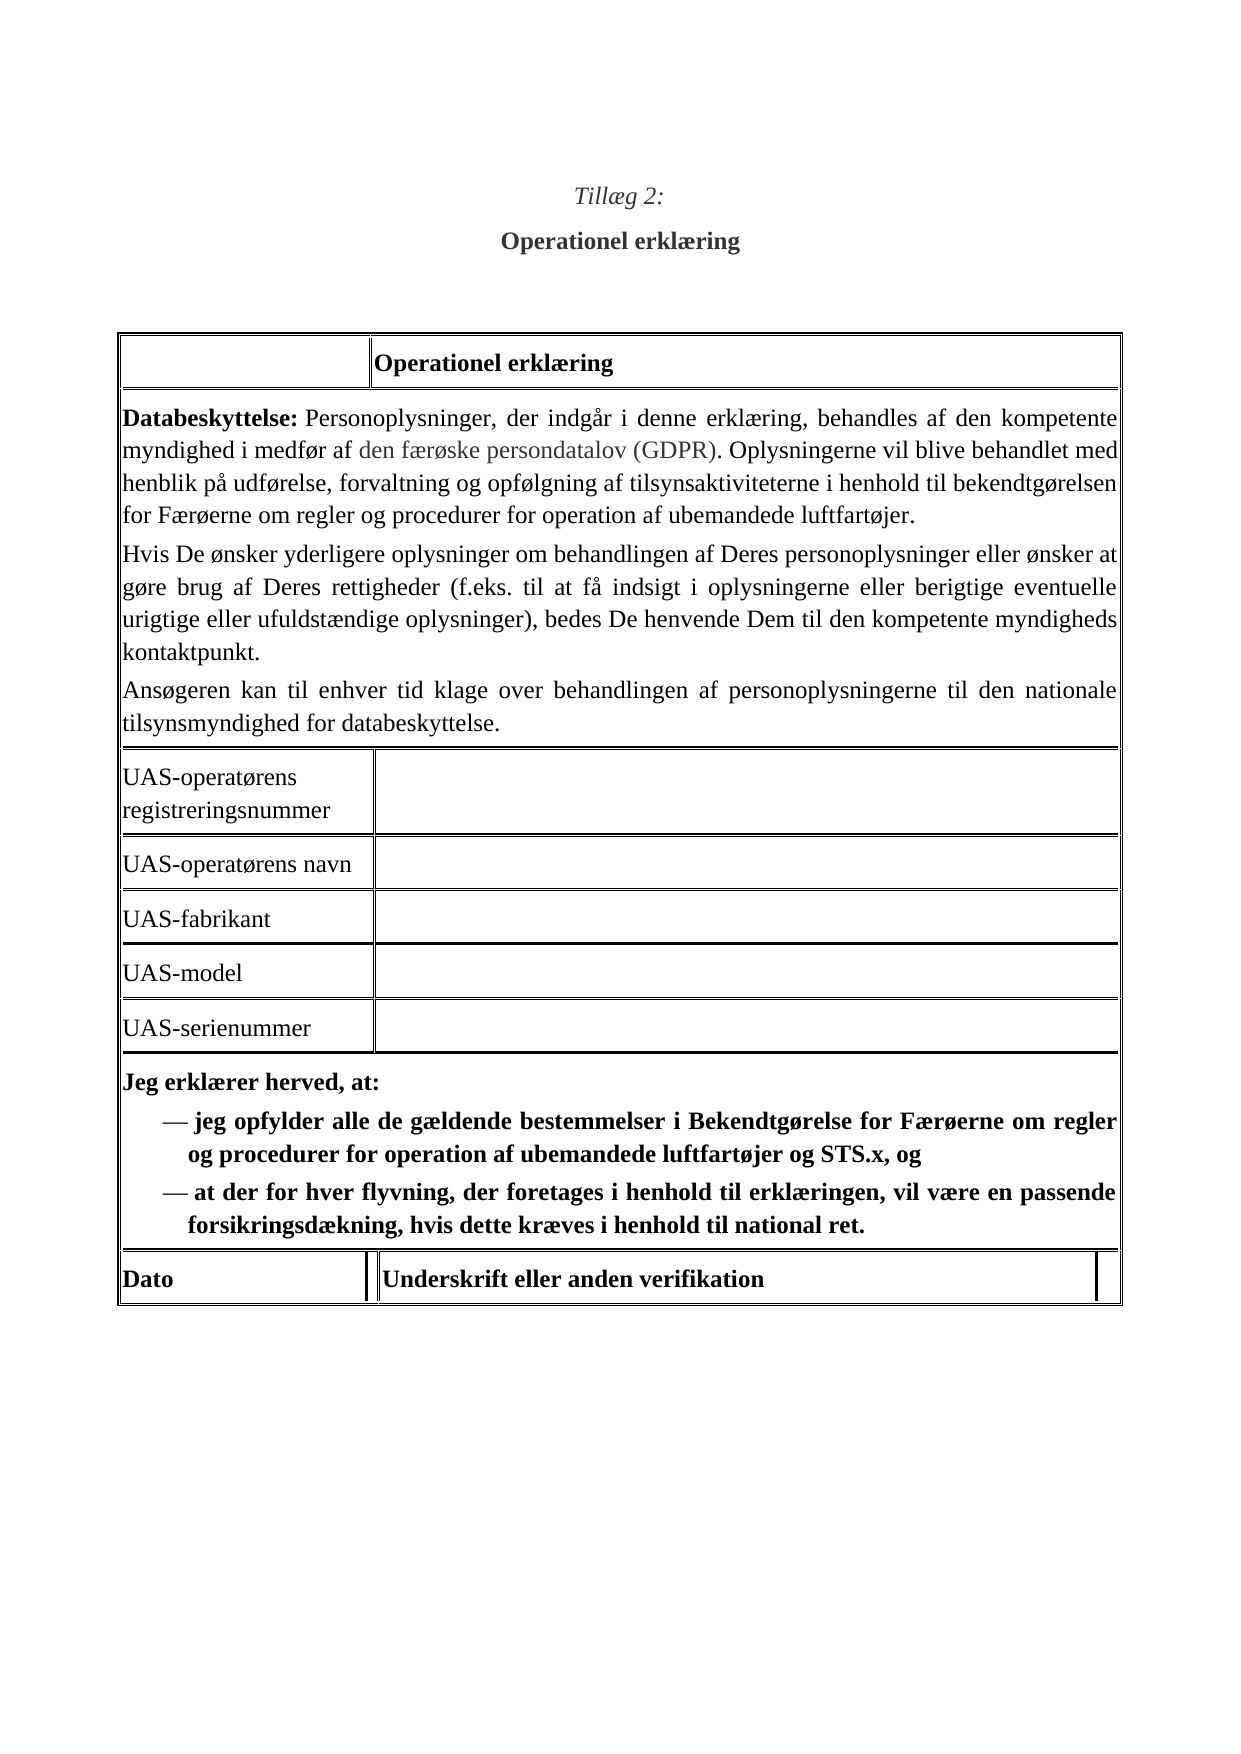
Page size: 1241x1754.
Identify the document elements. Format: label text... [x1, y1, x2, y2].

table_cell UAS-model [121, 942, 373, 997]
table_cell [366, 1252, 379, 1302]
table_cell [1096, 1248, 1120, 1302]
table_cell [376, 942, 1120, 997]
table_cell UAS-operatørens registreringsnummer [121, 746, 373, 833]
table_header Operationel erklæring [371, 336, 1120, 387]
table_cell [375, 888, 1121, 942]
text Tillæg 2: [118, 177, 1122, 210]
table_cell [376, 833, 1120, 888]
table_cell [376, 746, 1120, 833]
text Operationel erklæring [118, 222, 1122, 255]
table_cell UAS-operatørens navn [121, 833, 373, 888]
table_cell Dato [121, 1248, 366, 1302]
table_cell UAS-fabrikant [119, 888, 374, 942]
table_cell Underskrift eller anden verifikation [379, 1252, 1096, 1302]
table_cell UAS-serienummer [119, 997, 374, 1051]
table_cell Jeg erklærer herved, at: — jeg opfylder alle de gældende bestemmelser i Bekendtgørelse for Færøerne om regler og procedurer for operation af ubemandede luftfartøjer og STS.x, og — at der for hver flyvning, der foretages i henhold til erklæringen, vil være en passende forsikringsdækning, hvis dette kræves i henhold til national ret. [121, 1051, 1120, 1248]
table_header [121, 336, 371, 387]
table_cell Databeskyttelse: Personoplysninger, der indgår i denne erklæring, behandles af den kompetente myndighed i medfør af den færøske persondatalov (GDPR). Oplysningerne vil blive behandlet med henblik på udførelse, forvaltning og opfølgning af tilsynsaktiviteterne i henhold til bekendtgørelsen for Færøerne om regler og procedurer for operation af ubemandede luftfartøjer. Hvis De ønsker yderligere oplysninger om behandlingen af Deres personoplysninger eller ønsker at gøre brug af Deres rettigheder (f.eks. til at få indsigt i oplysningerne eller berigtige eventuelle urigtige eller ufuldstændige oplysninger), bedes De henvende Dem til den kompetente myndigheds kontaktpunkt. Ansøgeren kan til enhver tid klage over behandlingen af personoplysningerne til den nationale tilsynsmyndighed for databeskyttelse. [119, 387, 1121, 746]
table_cell [375, 997, 1121, 1051]
